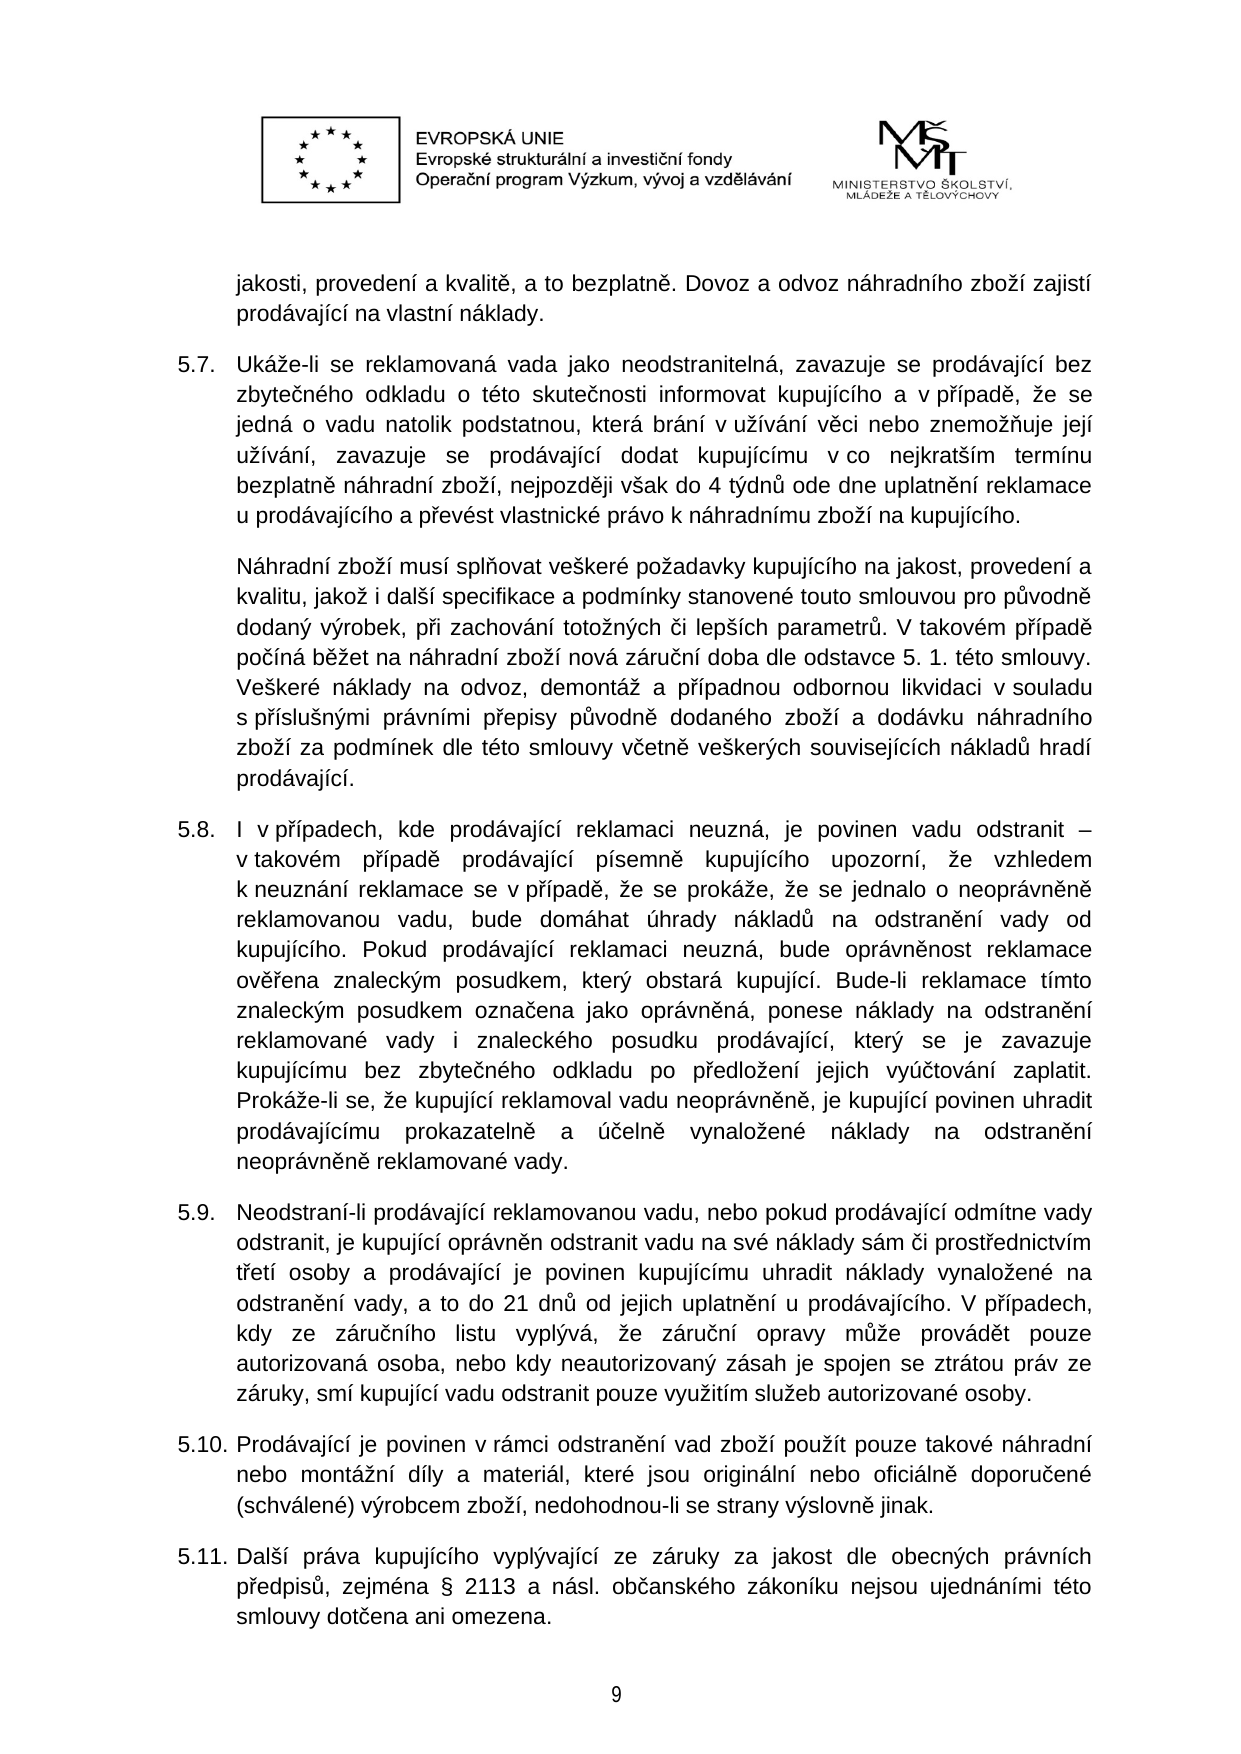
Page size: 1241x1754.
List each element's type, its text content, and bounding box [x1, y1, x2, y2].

text Náhradní zboží musí splňovat veškeré požadavky kupujícího na jakost, provedení a kvalitu, jakož i další specifikace a podmínky stanovené touto smlouvou pro původně dodaný výrobek, při zachování totožných či lepších parametrů. V takovém případě počíná běžet na náhradní zboží nová záruční doba dle odstavce 5. 1. této smlouvy. Veškeré náklady na odvoz, demontáž a případnou odbornou likvidaci v souladu s příslušnými právními přepisy původně dodaného zboží a dodávku náhradního zboží za podmínek dle této smlouvy včetně veškerých souvisejících nákladů hradí prodávající. [236, 553, 1093, 791]
list Ukáže-li se reklamovaná vada jako neodstranitelná, zavazuje se prodávající bez zbytečného odkladu o této skutečnosti informovat kupujícího a v případě, že se jedná o vadu natolik podstatnou, která brání v užívání věci nebo znemožňuje její užívání, zavazuje se prodávající dodat kupujícímu v co nejkratším termínu bezplatně náhradní zboží, nejpozději však do 4 týdnů ode dne uplatnění reklamace u prodávajícího a převést vlastnické právo k náhradnímu zboží na kupujícího. [177, 351, 1093, 528]
list Další práva kupujícího vyplývající ze záruky za jakost dle obecných právních předpisů, zejména § 2113 a násl. občanského zákoníku nejsou ujednáními této smlouvy dotčena ani omezena. [177, 1543, 1093, 1629]
list Prodávající je povinen v rámci odstranění vad zboží použít pouze takové náhradní nebo montážní díly a materiál, které jsou originální nebo oficiálně doporučené (schválené) výrobcem zboží, nedohodnou-li se strany výslovně jinak. [177, 1431, 1093, 1518]
list I v případech, kde prodávající reklamaci neuzná, je povinen vadu odstranit – v takovém případě prodávající písemně kupujícího upozorní, že vzhledem k neuznání reklamace se v případě, že se prokáže, že se jednalo o neoprávněně reklamovanou vadu, bude domáhat úhrady nákladů na odstranění vady od kupujícího. Pokud prodávající reklamaci neuzná, bude oprávněnost reklamace ověřena znaleckým posudkem, který obstará kupující. Bude-li reklamace tímto znaleckým posudkem označena jako oprávněná, ponese náklady na odstranění reklamované vady i znaleckého posudku prodávající, který se je zavazuje kupujícímu bez zbytečného odkladu po předložení jejich vyúčtování zaplatit. Prokáže-li se, že kupující reklamoval vadu neoprávněně, je kupující povinen uhradit prodávajícímu prokazatelně a účelně vynaložené náklady na odstranění neoprávněně reklamované vady. [177, 816, 1093, 1174]
list Neodstraní-li prodávající reklamovanou vadu, nebo pokud prodávající odmítne vady odstranit, je kupující oprávněn odstranit vadu na své náklady sám či prostřednictvím třetí osoby a prodávající je povinen kupujícímu uhradit náklady vynaložené na odstranění vady, a to do 21 dnů od jejich uplatnění u prodávajícího. V případech, kdy ze záručního listu vyplývá, že záruční opravy může provádět pouze autorizovaná osoba, nebo kdy neautorizovaný zásah je spojen se ztrátou práv ze záruky, smí kupující vadu odstranit pouze využitím služeb autorizované osoby. [177, 1199, 1093, 1406]
picture [214, 73, 1058, 246]
